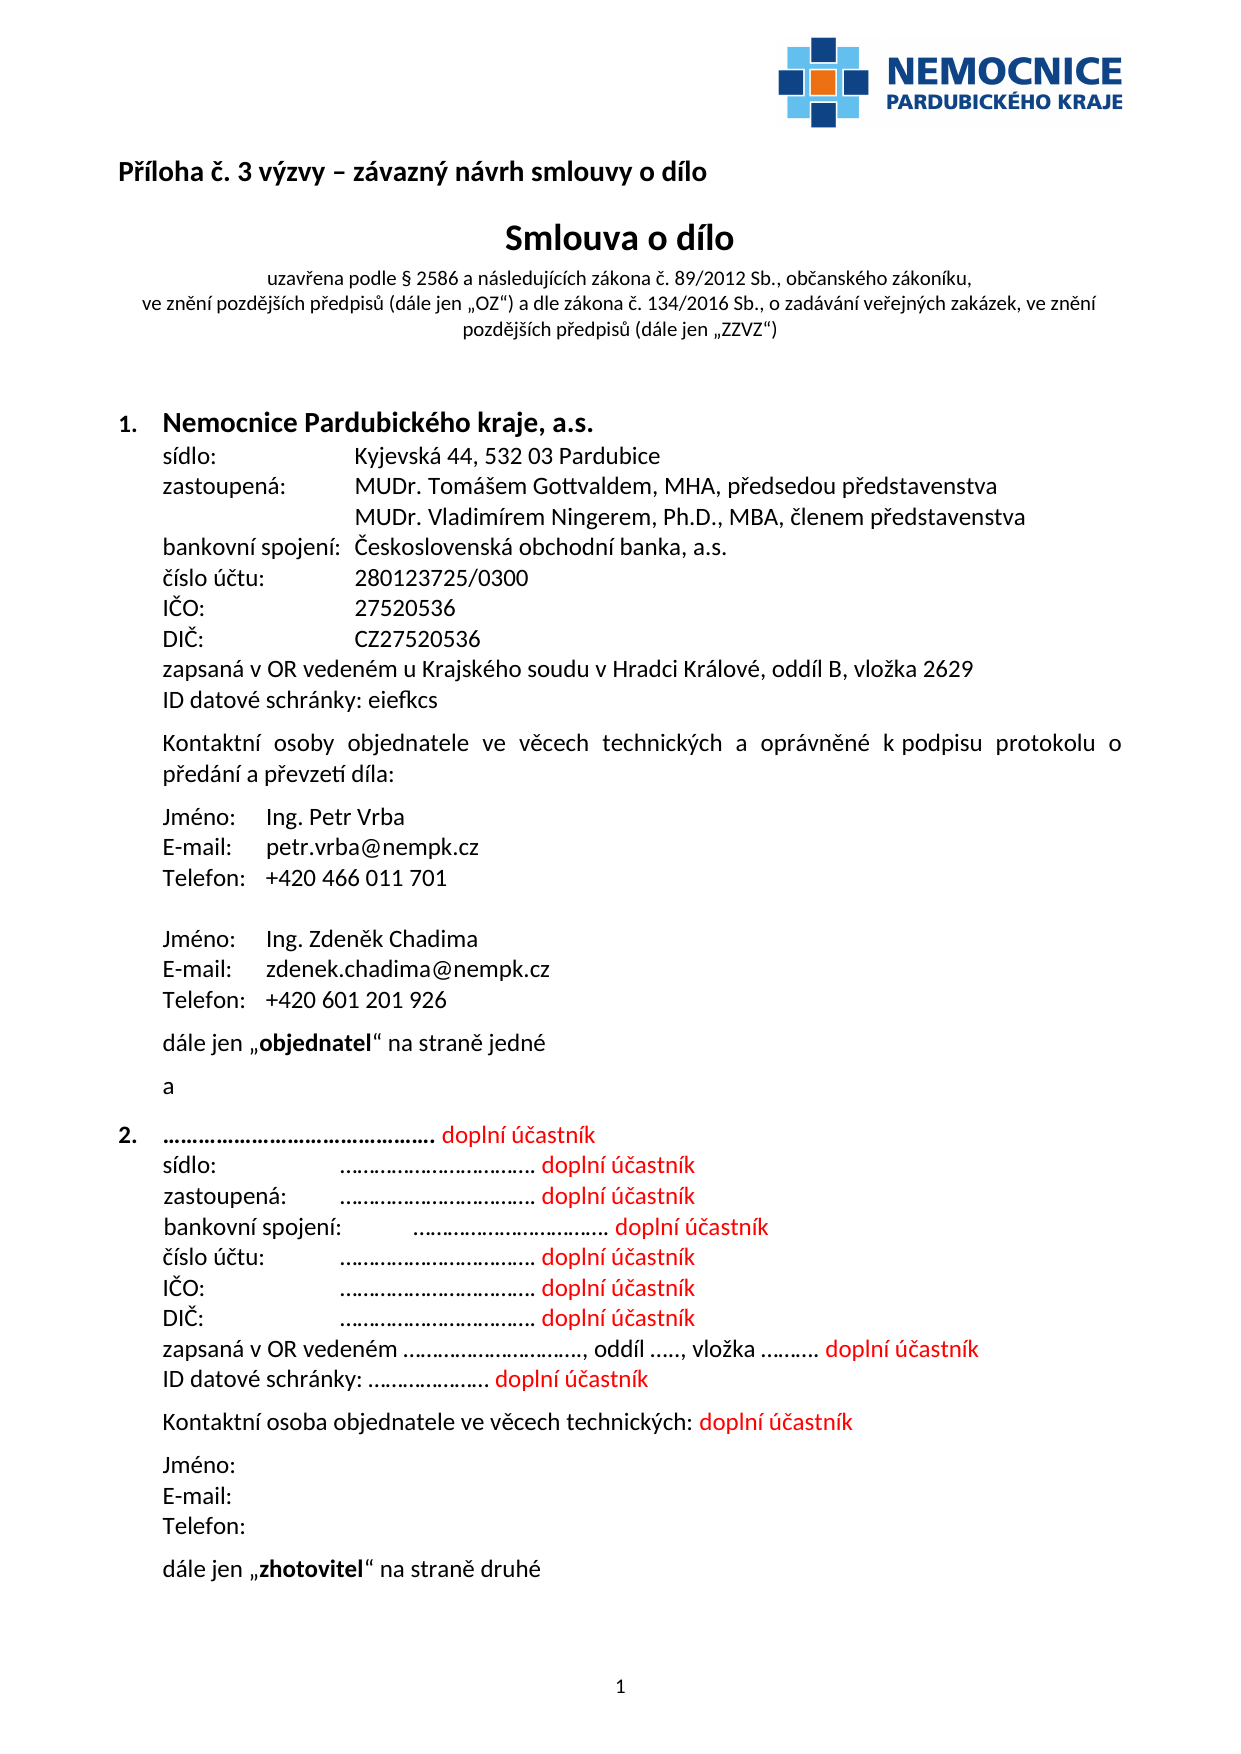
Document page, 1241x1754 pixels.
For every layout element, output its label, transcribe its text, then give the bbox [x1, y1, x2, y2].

text bankovní spojení: Československá obchodní banka, a.s. [162, 531, 1122, 562]
text zastoupená: MUDr. Tomášem Gottvaldem, MHA, předsedou představenstva [162, 470, 1122, 501]
picture [777, 36, 1123, 129]
text ve znění pozdějších předpisů (dále jen „OZ“) a dle zákona č. 134/2016 Sb., o zadávání veřejných zakázek, ve znění pozdějších předpisů (dále jen „ZZVZ“) [118, 291, 1121, 341]
text ID datové schránky: ………………… doplní účastník [162, 1363, 1122, 1394]
text uzavřena podle § 2586 a následujících zákona č. 89/2012 Sb., občanského zákoníku, [118, 265, 1121, 291]
text bankovní spojení: ……………………………. doplní účastník [118, 1211, 1122, 1241]
text zapsaná v OR vedeném …………………………., oddíl ….., vložka ………. doplní účastník [162, 1333, 1122, 1363]
text ID datové schránky: eiefkcs [162, 684, 1122, 714]
text Kontaktní osoba objednatele ve věcech technických: doplní účastník [118, 1406, 1122, 1437]
text E-mail: [118, 1480, 1122, 1510]
text DIČ: CZ27520536 [118, 623, 1122, 653]
text Smlouva o dílo [118, 214, 1121, 260]
text MUDr. Vladimírem Ningerem, Ph.D., MBA, členem představenstva [340, 501, 1122, 531]
text Telefon: +420 601 201 926 [162, 984, 1122, 1015]
text zastoupená: ……………………………. doplní účastník [118, 1180, 1122, 1211]
list Nemocnice Pardubického kraje, a.s. [118, 404, 1122, 440]
text Jméno: Ing. Petr Vrba [162, 801, 1122, 832]
text IČO: ……………………………. doplní účastník [162, 1272, 1122, 1302]
text sídlo: ……………………………. doplní účastník [162, 1150, 1122, 1180]
text Telefon: [118, 1510, 1122, 1541]
text zapsaná v OR vedeném u Krajského soudu v Hradci Králové, oddíl B, vložka 2629 [162, 653, 1122, 684]
text a [162, 1070, 1122, 1101]
list ………………………………………. doplní účastník [118, 1119, 1122, 1150]
text Jméno: [118, 1449, 1122, 1480]
text E-mail: petr.vrba@nempk.cz [162, 832, 1122, 862]
text dále jen „objednatel“ na straně jedné [162, 1027, 1122, 1058]
text IČO: 27520536 [162, 592, 1122, 623]
text číslo účtu: ……………………………. doplní účastník [162, 1241, 1122, 1272]
text dále jen „zhotovitel“ na straně druhé [162, 1553, 1122, 1584]
text sídlo: Kyjevská 44, 532 03 Pardubice [162, 440, 1122, 470]
text E-mail: zdenek.chadima@nempk.cz [162, 954, 1122, 984]
text DIČ: ……………………………. doplní účastník [118, 1302, 1122, 1333]
text číslo účtu: 280123725/0300 [162, 562, 1122, 592]
text Jméno: Ing. Zdeněk Chadima [162, 923, 1122, 954]
text Kontaktní osoby objednatele ve věcech technických a oprávněné k podpisu protokolu o předání a převzetí díla: [162, 727, 1122, 788]
text Telefon: +420 466 011 701 [162, 862, 1122, 893]
text Příloha č. 3 výzvy – závazný návrh smlouvy o dílo [118, 153, 1121, 189]
